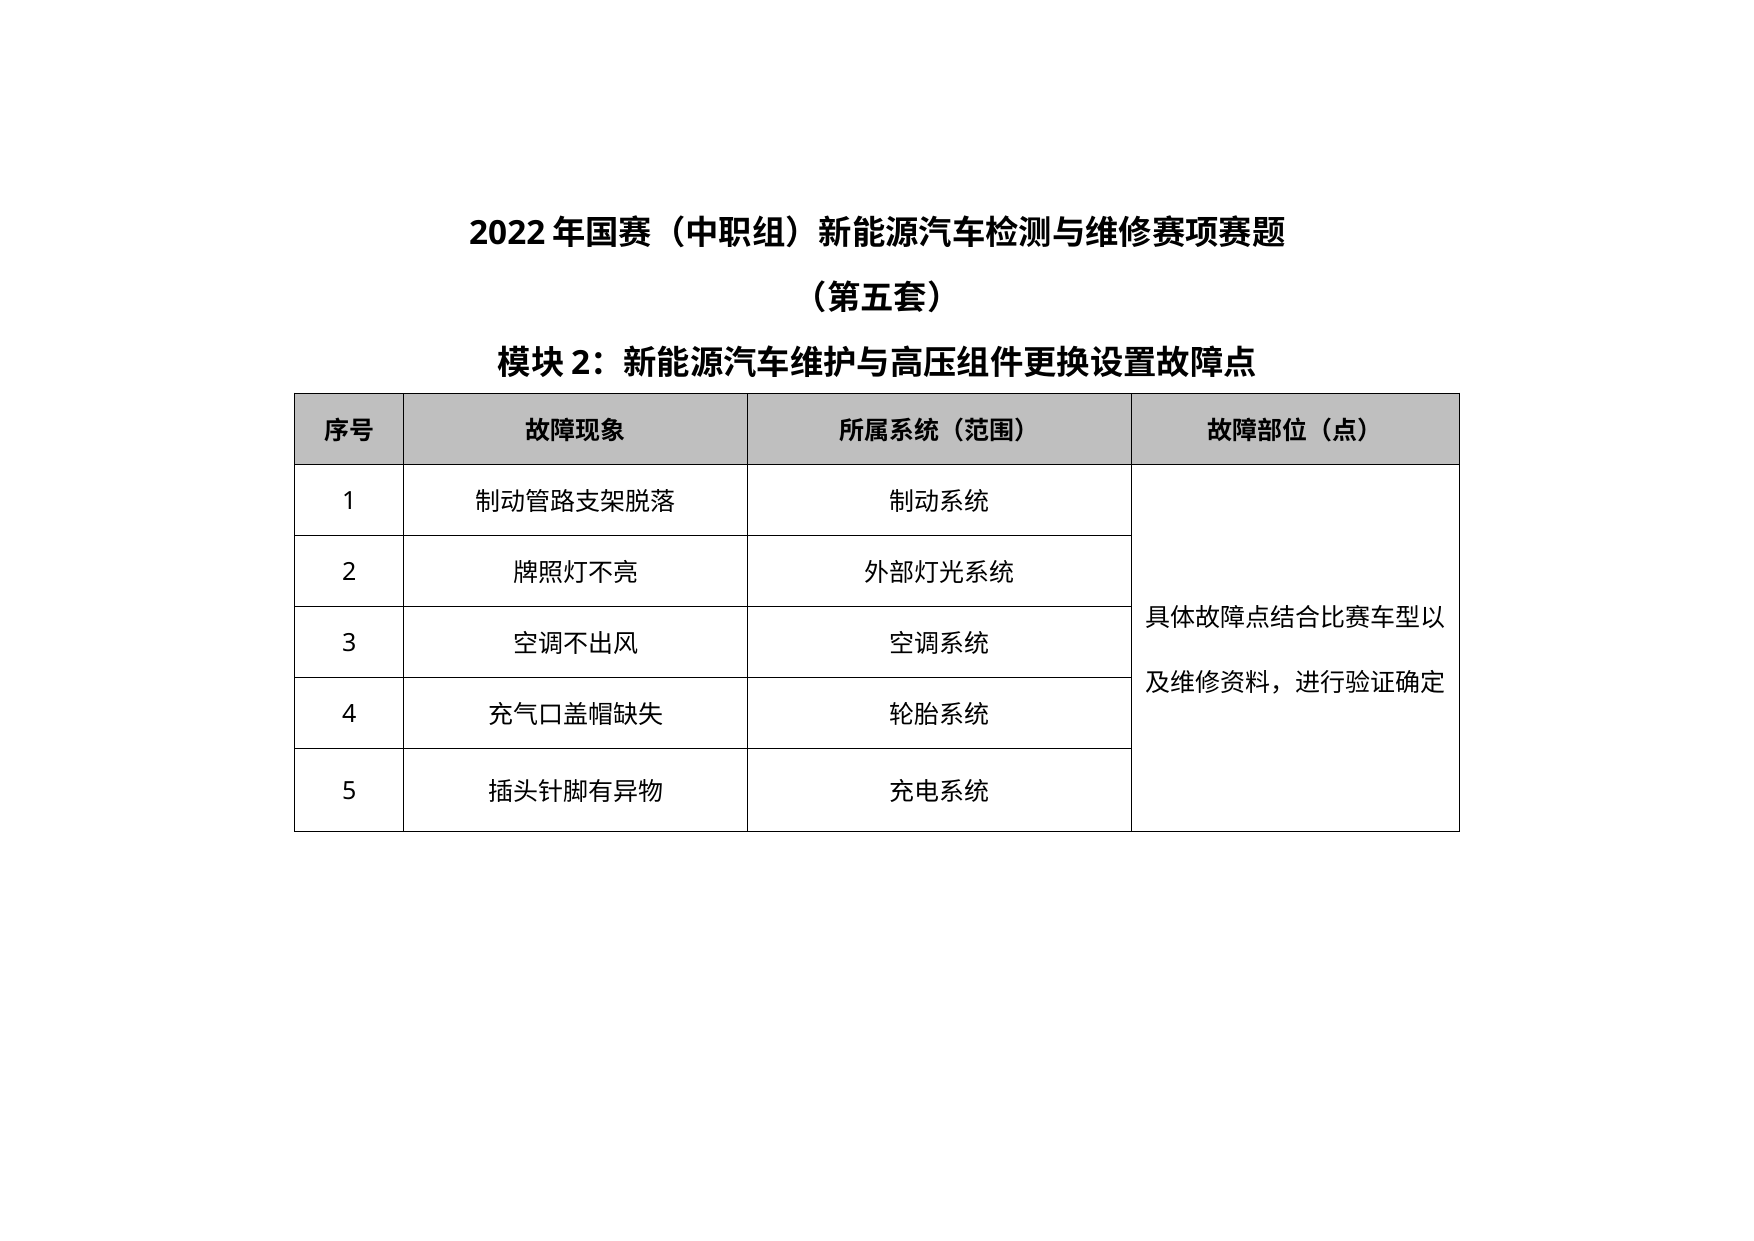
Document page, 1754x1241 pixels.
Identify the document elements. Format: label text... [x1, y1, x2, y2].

table_cell 外部灯光系统 [748, 536, 1131, 606]
table_cell 牌照灯不亮 [404, 536, 747, 606]
table_cell 具体故障点结合比赛车型以及维修资料，进行验证确定 [1132, 465, 1459, 831]
table_cell 空调系统 [748, 607, 1131, 677]
table_cell 制动系统 [748, 465, 1131, 535]
subtitle 模块2：新能源汽车维护与高压组件更换设置故障点 [150, 328, 1604, 393]
table_header 故障部位（点） [1132, 394, 1459, 464]
table_cell 插头针脚有异物 [404, 749, 747, 831]
table_cell 充电系统 [748, 749, 1131, 831]
subtitle 2022年国赛（中职组）新能源汽车检测与维修赛项赛题 [150, 198, 1604, 263]
table_header 所属系统（范围） [748, 394, 1131, 464]
table_cell 1 [295, 465, 403, 535]
table_cell 轮胎系统 [748, 678, 1131, 748]
table_cell 3 [295, 607, 403, 677]
table_cell 4 [295, 678, 403, 748]
table_cell 空调不出风 [404, 607, 747, 677]
table_cell 制动管路支架脱落 [404, 465, 747, 535]
table_header 序号 [295, 394, 403, 464]
subtitle （第五套） [150, 263, 1604, 328]
table_cell 2 [295, 536, 403, 606]
table_cell 充气口盖帽缺失 [404, 678, 747, 748]
table_header 故障现象 [404, 394, 747, 464]
table_cell 5 [295, 749, 403, 831]
